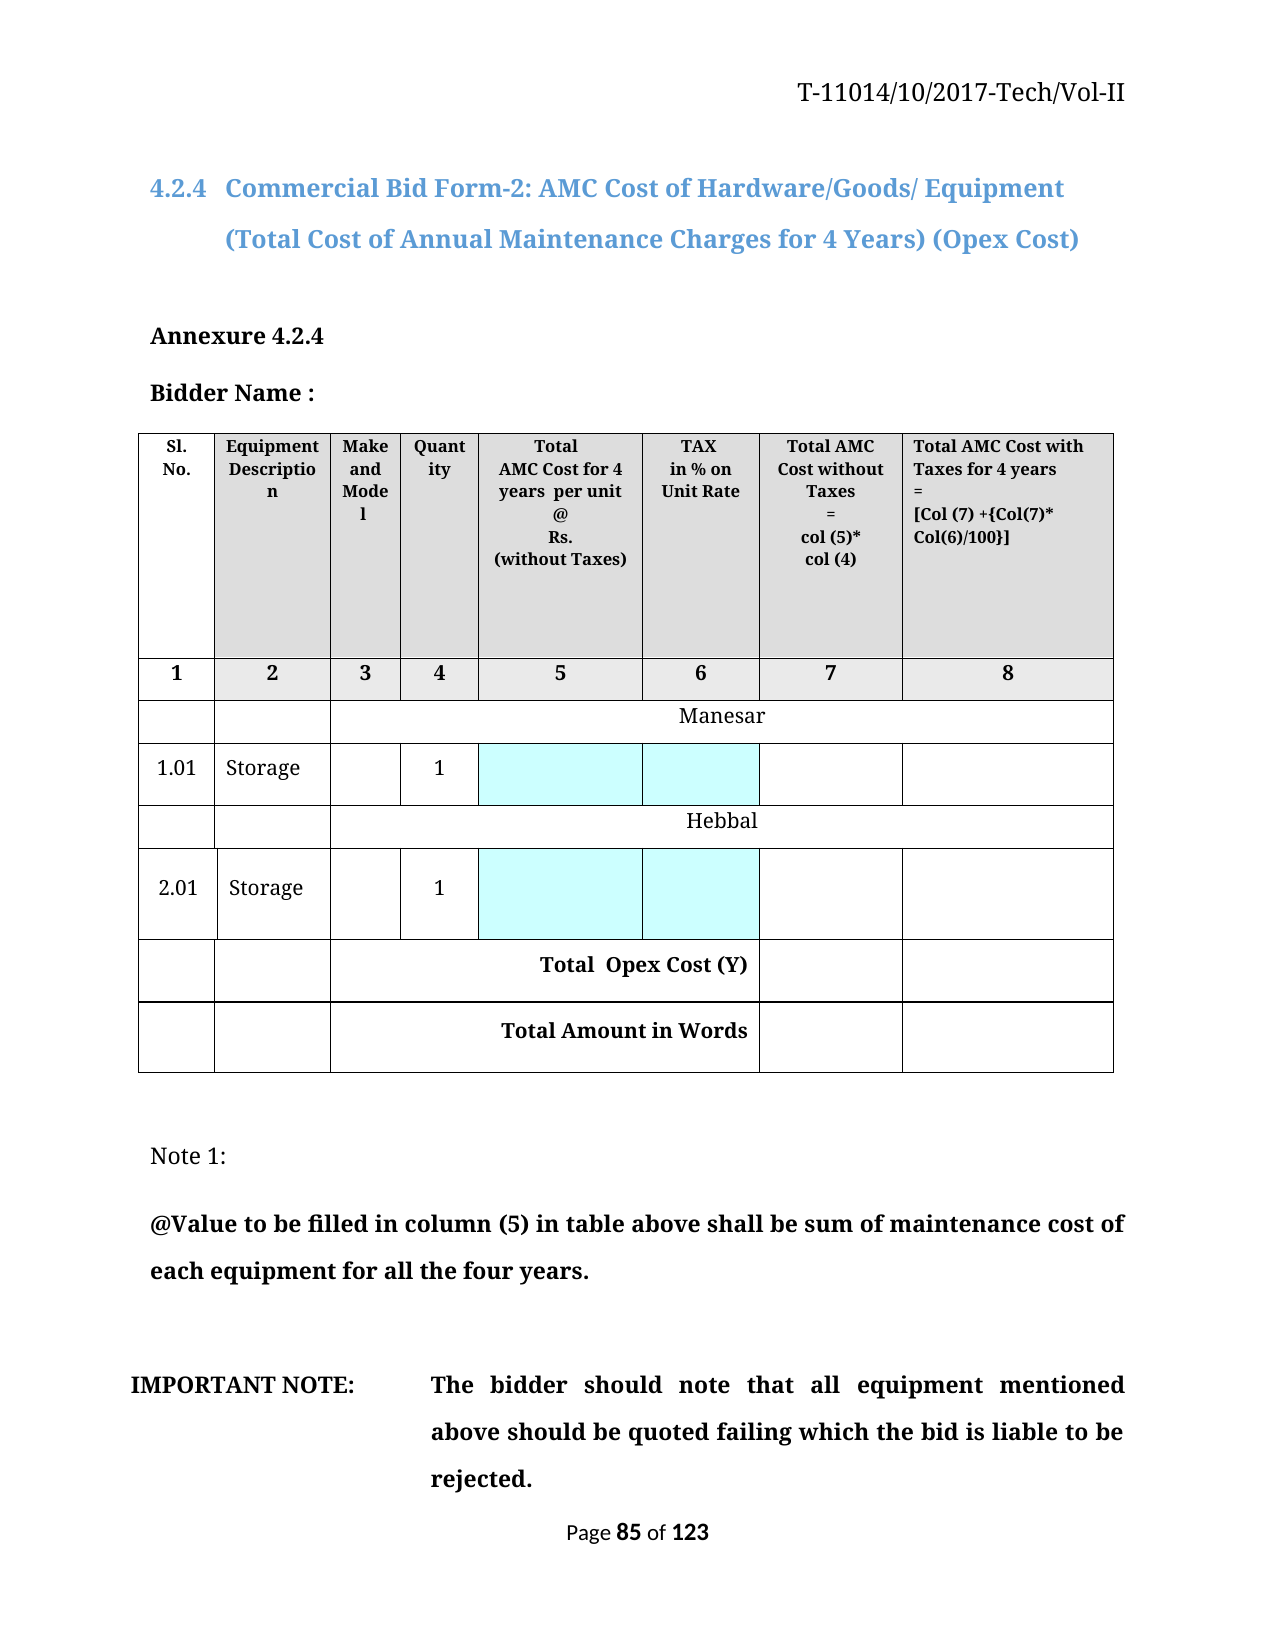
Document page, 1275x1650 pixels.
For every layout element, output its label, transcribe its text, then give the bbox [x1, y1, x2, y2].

table_header TAX in % on Unit Rate [643, 434, 759, 657]
table_cell 2 [215, 659, 330, 700]
table_cell 4 [401, 659, 478, 700]
table_cell 7 [760, 659, 902, 700]
table_cell [903, 940, 1113, 1001]
table_header Equipment Description [215, 434, 330, 657]
table_cell Total Opex Cost (Y) [331, 940, 759, 1001]
table_header Sl. No. [139, 434, 214, 657]
table_cell [139, 1003, 214, 1072]
text Note 1: [150, 1140, 1125, 1172]
table_cell 1 [139, 659, 214, 700]
table_cell [215, 806, 330, 848]
table_cell 5 [479, 659, 642, 700]
table_cell 3 [331, 659, 400, 700]
table_cell [479, 744, 642, 805]
table_cell Storage [215, 744, 330, 805]
table_cell [903, 849, 1113, 939]
table_header Make and Model [331, 434, 400, 657]
table_cell [760, 1003, 902, 1072]
table_header Total AMC Cost with Taxes for 4 years = [Col (7) +{Col(7)* Col(6)/100}] [903, 434, 1113, 657]
table_cell [479, 849, 642, 939]
table_cell [215, 701, 330, 743]
table_cell 1 [401, 744, 478, 805]
text IMPORTANT NOTE: The bidder should note that all equipment mentioned above should be quoted failing which the bid is liable to be rejected. [131, 1369, 1125, 1494]
table_cell [643, 744, 759, 805]
table_cell Total Amount in Words [331, 1003, 759, 1072]
text Annexure 4.2.4 [150, 320, 1125, 351]
text Bidder Name : [150, 377, 1125, 408]
table_cell [903, 1003, 1113, 1072]
table_header Total AMC Cost for 4 years per unit @ Rs. (without Taxes) [479, 434, 642, 657]
table_cell [331, 744, 400, 805]
table_cell [760, 940, 902, 1001]
table_cell 6 [643, 659, 759, 700]
table_cell [139, 701, 214, 743]
table_cell [215, 1003, 330, 1072]
table_cell Manesar [331, 701, 1113, 743]
table_cell [139, 806, 214, 848]
table_cell [760, 849, 902, 939]
table_cell Storage [218, 849, 330, 939]
table_cell 2.01 [139, 849, 217, 939]
table_cell [760, 744, 902, 805]
table_cell Hebbal [331, 806, 1113, 848]
table_cell [903, 744, 1113, 805]
text @Value to be filled in column (5) in table above shall be sum of maintenance cost of each equipment for all the four years. [150, 1208, 1125, 1286]
table_cell [331, 849, 400, 939]
table_cell 1 [401, 849, 478, 939]
table_header Total AMC Cost without Taxes = col (5)* col (4) [760, 434, 902, 657]
table_cell 8 [903, 659, 1113, 700]
table_cell [643, 849, 759, 939]
table_cell [139, 940, 214, 1001]
subtitle Commercial Bid Form-2: AMC Cost of Hardware/Goods/ Equipment (Total Cost of Annual Maintenance Charges for 4 Years) (Opex Cost) [150, 171, 1125, 256]
table_cell [215, 940, 330, 1001]
table_header Quantity [401, 434, 478, 657]
table_cell 1.01 [139, 744, 214, 805]
